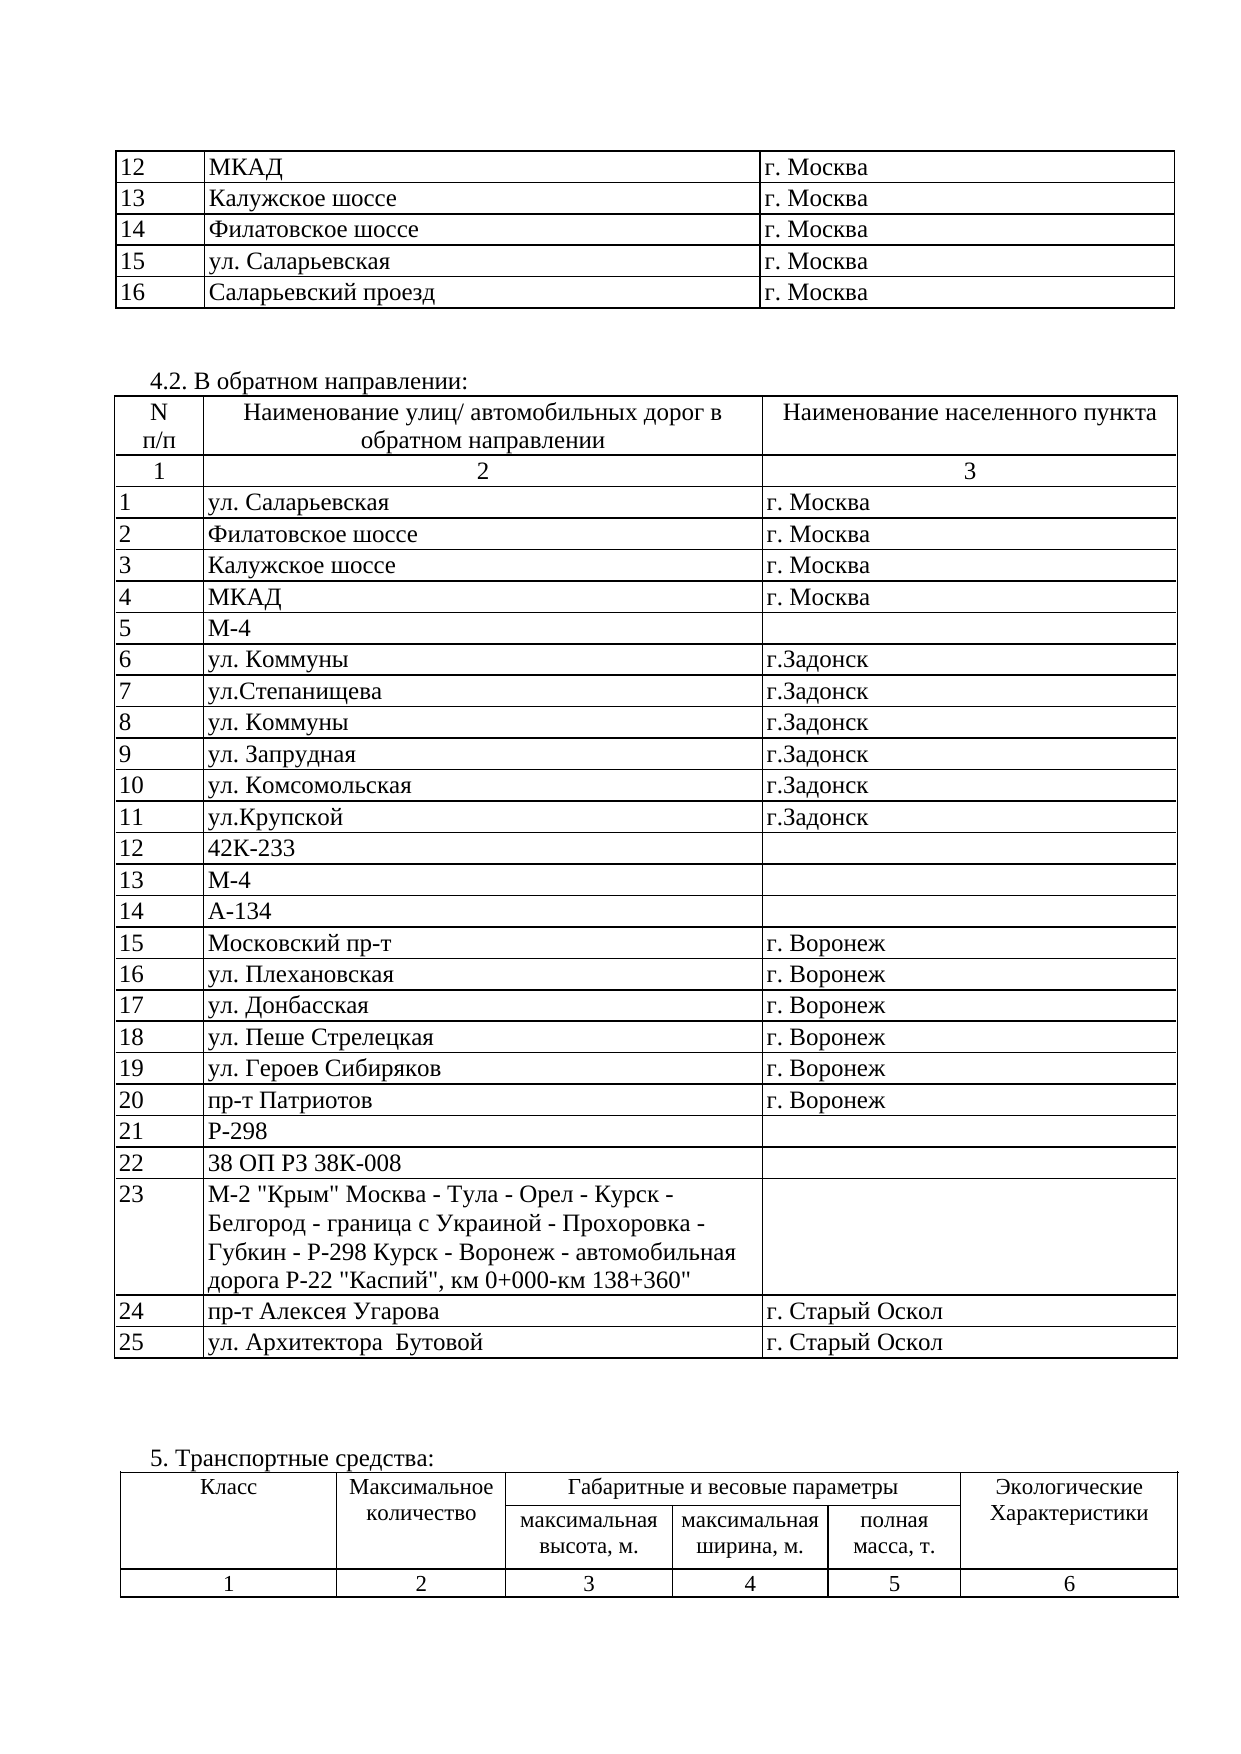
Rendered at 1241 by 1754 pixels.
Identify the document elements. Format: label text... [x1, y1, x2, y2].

table_cell пр-т Алексея Угарова [204, 1296, 762, 1326]
table_header Наименование улиц/ автомобильных дорог в обратном направлении [204, 397, 762, 454]
table_cell [763, 863, 1177, 894]
table_cell 12 [117, 152, 204, 181]
table_cell 2 [337, 1570, 505, 1596]
table_cell Калужское шоссе [205, 183, 759, 213]
table_cell МКАД [205, 152, 759, 181]
table_cell А-134 [204, 896, 762, 926]
table_header Наименование населенного пункта [763, 397, 1177, 454]
table_header Габаритные и весовые параметры [506, 1473, 960, 1505]
table_cell г. Москва [761, 246, 1174, 276]
table_cell ул. Пеше Стрелецкая [204, 1022, 762, 1052]
table_cell г. Москва [763, 486, 1177, 517]
table_cell 8 [115, 707, 203, 737]
table_cell 5 [115, 613, 203, 643]
table_cell г. Воронеж [763, 1020, 1177, 1052]
table_cell [763, 1146, 1177, 1178]
table_cell ул. Саларьевская [204, 487, 762, 517]
table_cell 3 [506, 1570, 672, 1596]
table_cell 9 [115, 738, 203, 769]
table_cell ул. Донбасская [204, 991, 762, 1020]
table_cell Филатовское шоссе [204, 519, 762, 548]
table_cell г. Москва [763, 549, 1177, 580]
table_cell Филатовское шоссе [205, 215, 759, 244]
table_cell 15 [115, 927, 203, 957]
table_cell г. Старый Оскол [763, 1326, 1177, 1357]
table_cell 7 [115, 675, 203, 706]
table_cell 10 [115, 770, 203, 800]
table_cell г. Москва [761, 152, 1174, 181]
table_cell г. Москва [763, 580, 1177, 611]
table_cell 42К-233 [204, 833, 762, 863]
table_cell г. Воронеж [763, 1083, 1177, 1115]
table_cell г.Задонск [763, 769, 1177, 800]
table_cell г. Москва [761, 277, 1174, 307]
table_cell ул. Комсомольская [204, 770, 762, 800]
table_header N п/п [115, 397, 203, 454]
table_cell г.Задонск [763, 706, 1177, 737]
table_cell ул. Коммуны [204, 707, 762, 737]
table_cell 14 [117, 215, 204, 244]
table_cell 13 [117, 183, 204, 213]
table_cell Калужское шоссе [204, 550, 762, 580]
table_cell г. Москва [763, 517, 1177, 548]
table_cell [763, 1115, 1177, 1146]
table_header Экологические Характеристики [961, 1473, 1177, 1568]
table_cell г.Задонск [763, 800, 1177, 832]
table_cell 16 [117, 277, 204, 307]
table_cell 4 [673, 1570, 827, 1596]
table_cell МКАД [204, 582, 762, 611]
table_cell 23 [115, 1179, 203, 1294]
table_cell ул. Плехановская [204, 959, 762, 989]
table_cell 24 [115, 1295, 203, 1326]
table_cell пр-т Патриотов [204, 1085, 762, 1115]
table_cell 1 [115, 487, 203, 517]
table_cell г. Старый Оскол [763, 1294, 1177, 1326]
table_cell 2 [115, 518, 203, 548]
table_cell Р-298 [204, 1116, 762, 1146]
table_cell 6 [961, 1570, 1177, 1596]
table_cell 4 [115, 581, 203, 611]
table_cell г. Воронеж [763, 989, 1177, 1020]
table_cell 11 [115, 801, 203, 832]
table_cell 22 [115, 1147, 203, 1178]
table_cell ул. Героев Сибиряков [204, 1053, 762, 1083]
table_cell [763, 1178, 1177, 1294]
table_cell ул.Крупской [204, 802, 762, 832]
table_cell Саларьевский проезд [205, 277, 759, 307]
table_cell г. Воронеж [763, 958, 1177, 989]
table_cell 21 [115, 1116, 203, 1146]
table_cell 1 [121, 1570, 336, 1596]
table_cell ул. Саларьевская [205, 246, 759, 276]
table_cell 25 [115, 1327, 203, 1357]
table_cell максимальная ширина, м. [673, 1506, 827, 1568]
table_cell 1 [115, 455, 203, 486]
table_cell г.Задонск [763, 643, 1177, 674]
table_cell [763, 611, 1177, 643]
table_cell ул. Архитектора Бутовой [204, 1327, 762, 1357]
table_cell ул.Степанищева [204, 676, 762, 706]
table_cell 20 [115, 1084, 203, 1115]
table_cell 18 [115, 1021, 203, 1052]
table_cell 16 [115, 959, 203, 989]
table_cell 5 [829, 1570, 960, 1596]
table_cell [763, 832, 1177, 863]
table_cell 15 [117, 246, 204, 276]
table_cell г. Воронеж [763, 1052, 1177, 1083]
table_cell М-4 [204, 613, 762, 643]
table_cell 17 [115, 990, 203, 1020]
table_cell 38 ОП РЗ 38К-008 [204, 1148, 762, 1178]
table_cell г. Воронеж [763, 926, 1177, 957]
table_cell Московский пр-т [204, 928, 762, 957]
table_cell 19 [115, 1053, 203, 1083]
table_header Максимальное количество [337, 1473, 505, 1568]
table_cell 3 [115, 550, 203, 580]
table_cell г. Москва [761, 215, 1174, 244]
table_cell 2 [204, 456, 762, 486]
table_cell г.Задонск [763, 674, 1177, 706]
table_cell ул. Запрудная [204, 739, 762, 769]
table_cell ул. Коммуны [204, 645, 762, 674]
text 4.2. В обратном направлении: [150, 366, 1090, 395]
table_cell 13 [115, 864, 203, 894]
table_cell 6 [115, 644, 203, 674]
table_cell максимальная высота, м. [506, 1506, 672, 1568]
table_cell М-2 "Крым" Москва - Тула - Орел - Курск - Белгород - граница с Украиной - Прохоровка - Губкин - Р-298 Курск - Воронеж - автомобильная дорога Р-22 "Каспий", км 0+000-км 138+360" [204, 1179, 762, 1294]
table_cell г. Москва [761, 183, 1174, 213]
table_cell 14 [115, 896, 203, 926]
table_cell [763, 895, 1177, 926]
table_cell полная масса, т. [829, 1506, 960, 1568]
table_cell 12 [115, 833, 203, 863]
table_cell г.Задонск [763, 737, 1177, 769]
table_cell М-4 [204, 865, 762, 894]
text 5. Транспортные средства: [150, 1443, 1090, 1471]
table_cell 3 [763, 454, 1177, 486]
table_header Класс [121, 1473, 336, 1568]
